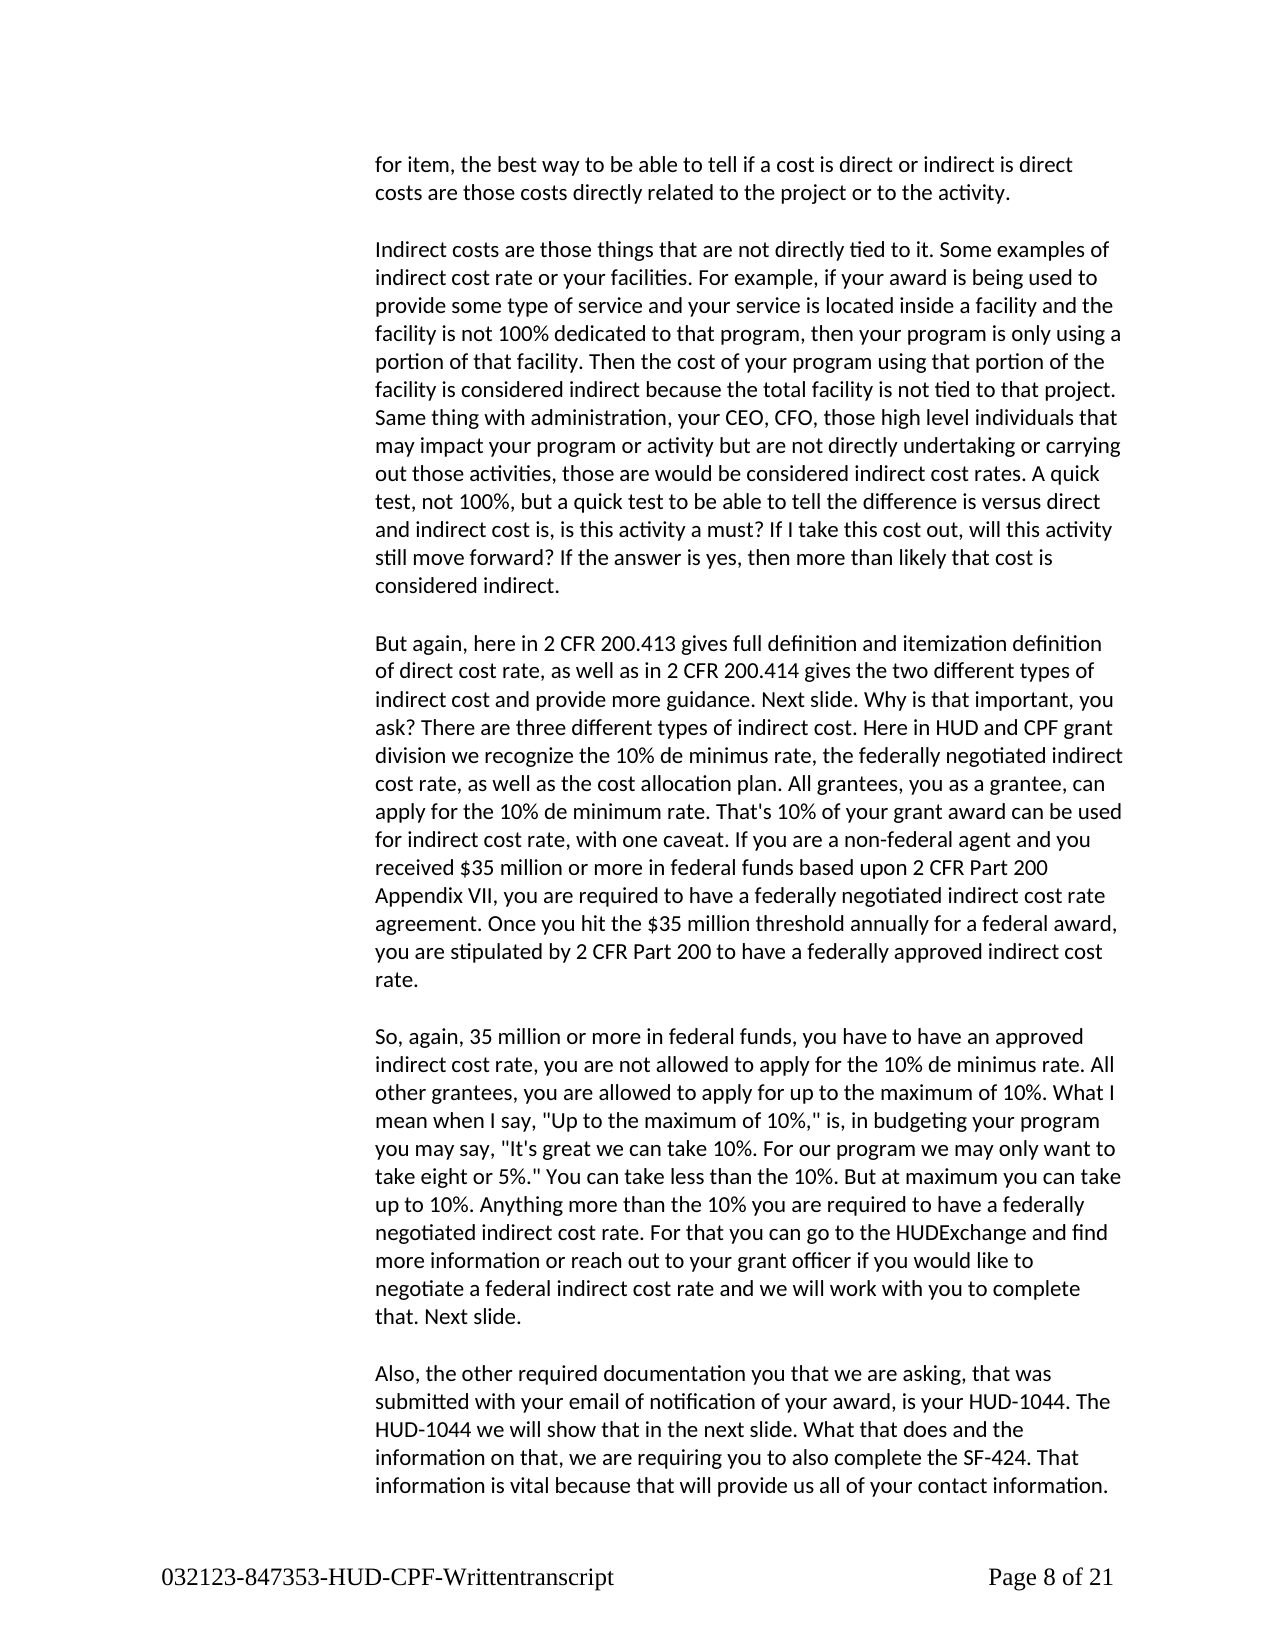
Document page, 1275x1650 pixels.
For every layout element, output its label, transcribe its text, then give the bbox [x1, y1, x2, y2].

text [150, 150, 1125, 206]
text Indirect costs are those things that are not directly tied to it. Some examples of indirect cost rate or your facilities. For example, if your award is being used to provide some type of service and your service is located inside a facility and the facility is not 100% dedicated to that program, then your program is only using a portion of that facility. Then the cost of your program using that portion of the facility is considered indirect because the total facility is not tied to that project. Same thing with administration, your CEO, CFO, those high level individuals that may impact your program or activity but are not directly undertaking or carrying out those activities, those are would be considered indirect cost rates. A quick test, not 100%, but a quick test to be able to tell the difference is versus direct and indirect cost is, is this activity a must? If I take this cost out, will this activity still move forward? If the answer is yes, then more than likely that cost is considered indirect. [150, 235, 1125, 599]
text So, again, 35 million or more in federal funds, you have to have an approved indirect cost rate, you are not allowed to apply for the 10% de minimus rate. All other grantees, you are allowed to apply for up to the maximum of 10%. What I mean when I say, "Up to the maximum of 10%," is, in budgeting your program you may say, "It's great we can take 10%. For our program we may only want to take eight or 5%." You can take less than the 10%. But at maximum you can take up to 10%. Anything more than the 10% you are required to have a federally negotiated indirect cost rate. For that you can go to the HUDExchange and find more information or reach out to your grant officer if you would like to negotiate a federal indirect cost rate and we will work with you to complete that. Next slide. [150, 1022, 1125, 1330]
text But again, here in 2 CFR 200.413 gives full definition and itemization definition of direct cost rate, as well as in 2 CFR 200.414 gives the two different types of indirect cost and provide more guidance. Next slide. Why is that important, you ask? There are three different types of indirect cost. Here in HUD and CPF grant division we recognize the 10% de minimus rate, the federally negotiated indirect cost rate, as well as the cost allocation plan. All grantees, you as a grantee, can apply for the 10% de minimum rate. That's 10% of your grant award can be used for indirect cost rate, with one caveat. If you are a non-federal agent and you received $35 million or more in federal funds based upon 2 CFR Part 200 Appendix VII, you are required to have a federally negotiated indirect cost rate agreement. Once you hit the $35 million threshold annually for a federal award, you are stipulated by 2 CFR Part 200 to have a federally approved indirect cost rate. [150, 629, 1125, 993]
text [150, 1359, 1125, 1499]
